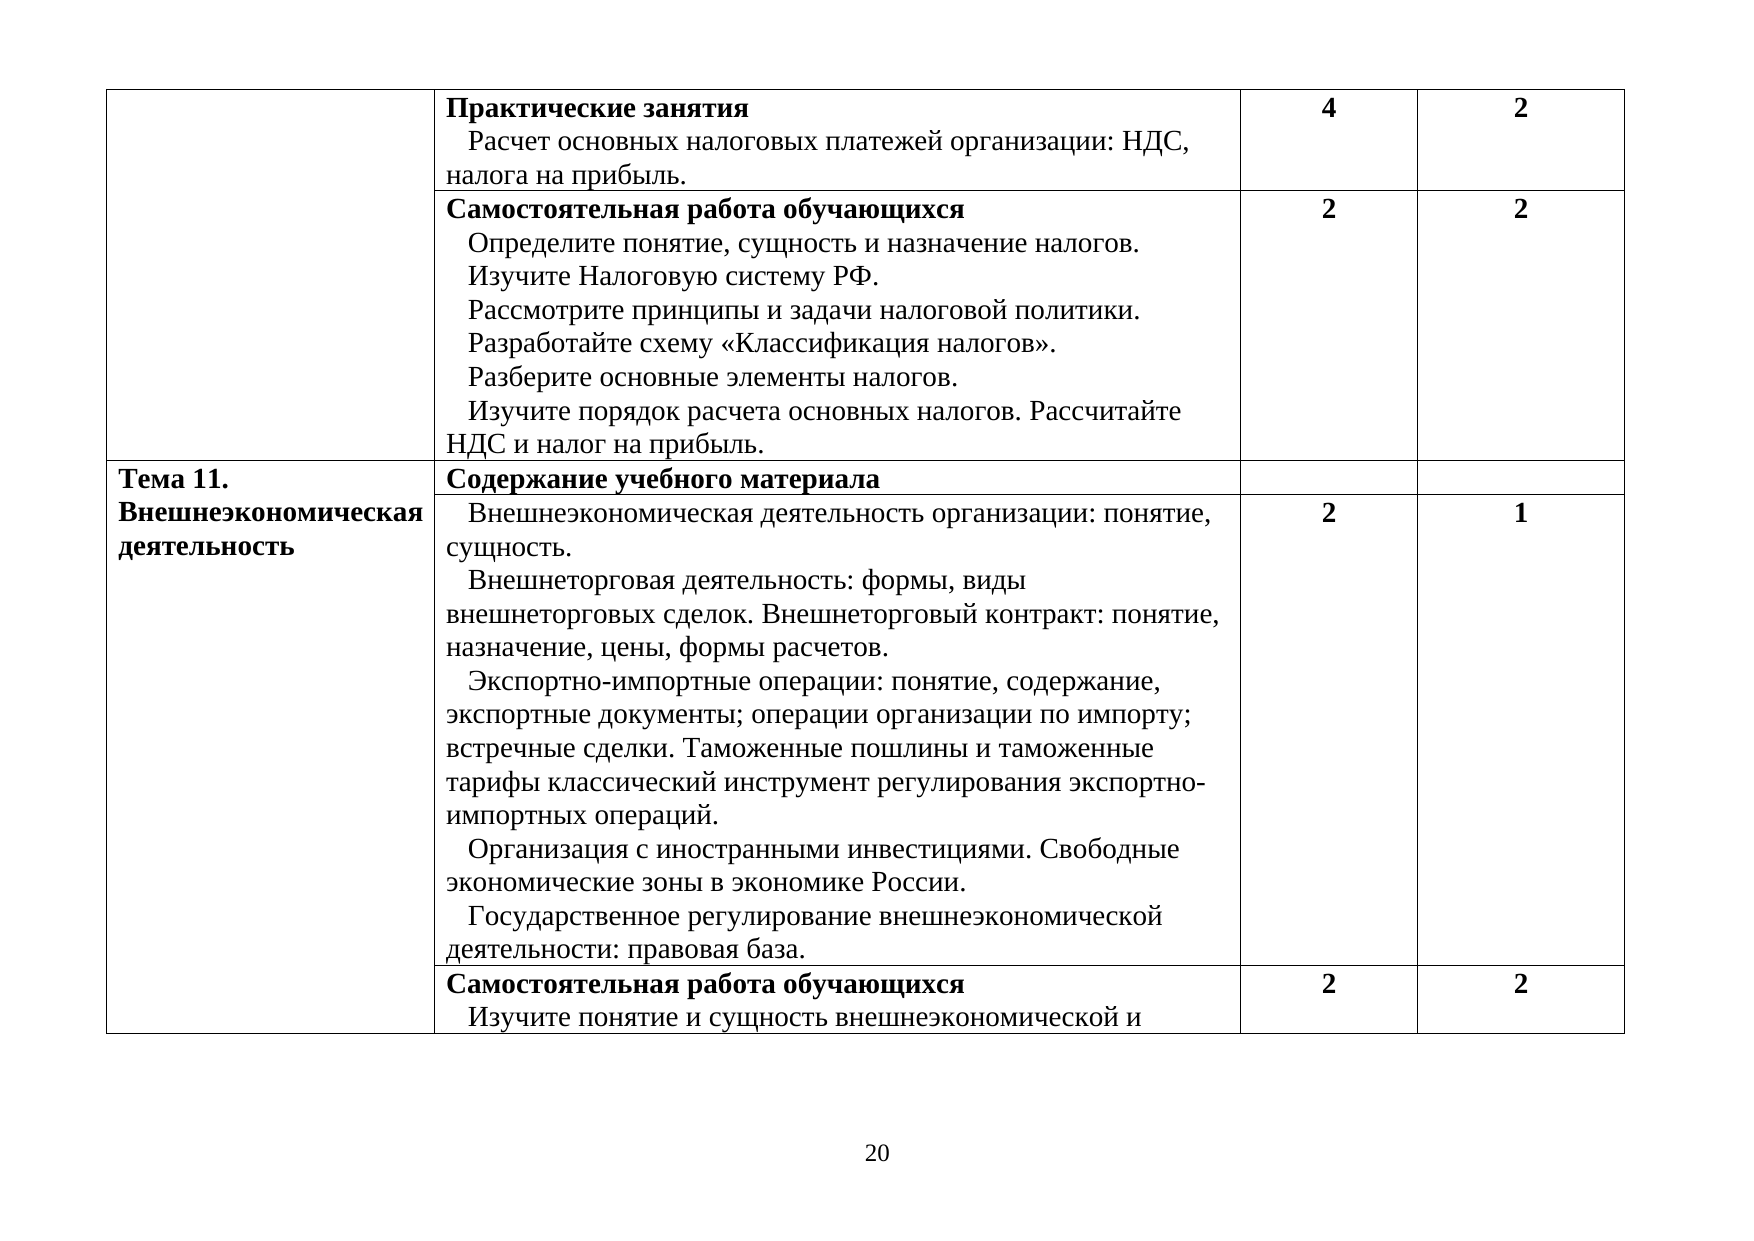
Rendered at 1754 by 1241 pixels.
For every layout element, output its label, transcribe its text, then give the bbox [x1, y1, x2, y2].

table_cell Тема 11. Внешнеэкономическая деятельность [107, 461, 434, 1033]
table_cell 2 [1418, 966, 1624, 1033]
table_cell [1418, 461, 1624, 494]
table_cell 2 [1241, 966, 1417, 1033]
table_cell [435, 966, 1240, 1033]
table_cell [1241, 461, 1417, 494]
table_cell 2 [1418, 191, 1624, 460]
table_cell 2 [1241, 495, 1417, 965]
table_cell Практические занятия Расчет основных налоговых платежей организации: НДС, налога на прибыль. [435, 90, 1240, 190]
table_cell 2 [1418, 90, 1624, 190]
table_cell 4 [1241, 90, 1417, 190]
table_cell 1 [1418, 495, 1624, 965]
table_cell Внешнеэкономическая деятельность организации: понятие, сущность. Внешнеторговая деятельность: формы, виды внешнеторговых сделок. Внешнеторговый контракт: понятие, назначение, цены, формы расчетов. Экспортно-импортные операции: понятие, содержание, экспортные документы; операции организации по импорту; встречные сделки. Таможенные пошлины и таможенные тарифы классический инструмент регулирования экспортно-импортных операций. Организация с иностранными инвестициями. Свободные экономические зоны в экономике России. Государственное регулирование внешнеэкономической деятельности: правовая база. [435, 495, 1240, 965]
table_cell 2 [1241, 191, 1417, 460]
table_cell Содержание учебного материала [435, 461, 1240, 494]
table_cell Самостоятельная работа обучающихся Определите понятие, сущность и назначение налогов. Изучите Налоговую систему РФ. Рассмотрите принципы и задачи налоговой политики. Разработайте схему «Классификация налогов». Разберите основные элементы налогов. Изучите порядок расчета основных налогов. Рассчитайте НДС и налог на прибыль. [435, 191, 1240, 460]
